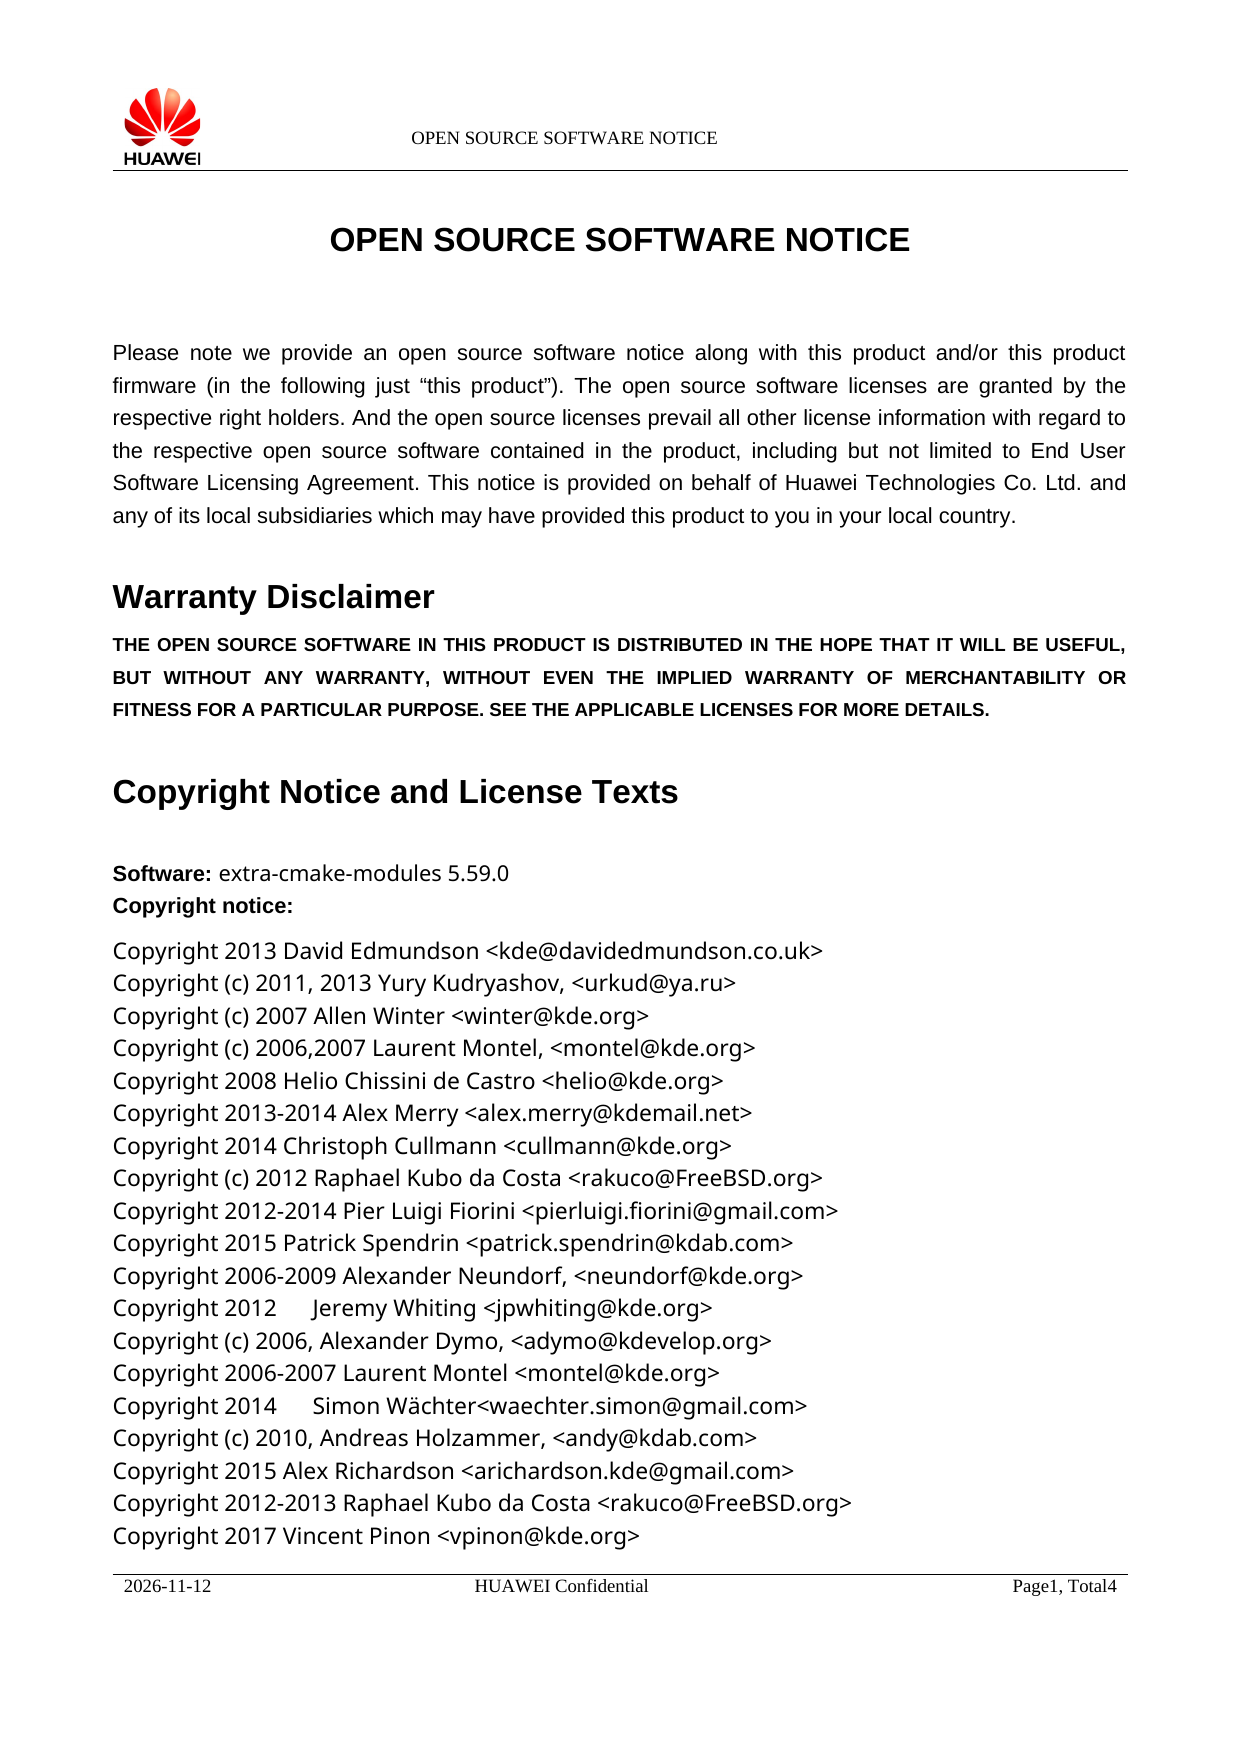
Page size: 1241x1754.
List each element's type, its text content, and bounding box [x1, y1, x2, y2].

text Copyright notice: [112, 889, 1128, 921]
text Copyright Notice and License Texts [112, 759, 1128, 824]
text Please note we provide an open source software notice along with this product and/or this product firmware (in the following just “this product”). The open source software licenses are granted by the respective right holders. And the open source licenses prevail all other license information with regard to the respective open source software contained in the product, including but not limited to End User Software Licensing Agreement. This notice is provided on behalf of Huawei Technologies Co. Ltd. and any of its local subsidiaries which may have provided this product to you in your local country. [112, 336, 1128, 531]
text The open source software in this product is distributed in the hope that it will be useful, but WITHOUT ANY WARRANTY, without even the implied warranty of MERCHANTABILITY or FITNESS FOR A PARTICULAR PURPOSE. See the applicable licenses for more details. [112, 629, 1128, 726]
title Software: extra-cmake-modules 5.59.0 [112, 856, 1128, 889]
text Warranty Disclaimer [112, 564, 1128, 629]
picture [124, 88, 201, 165]
text OPEN SOURCE SOFTWARE NOTICE [112, 206, 1128, 271]
